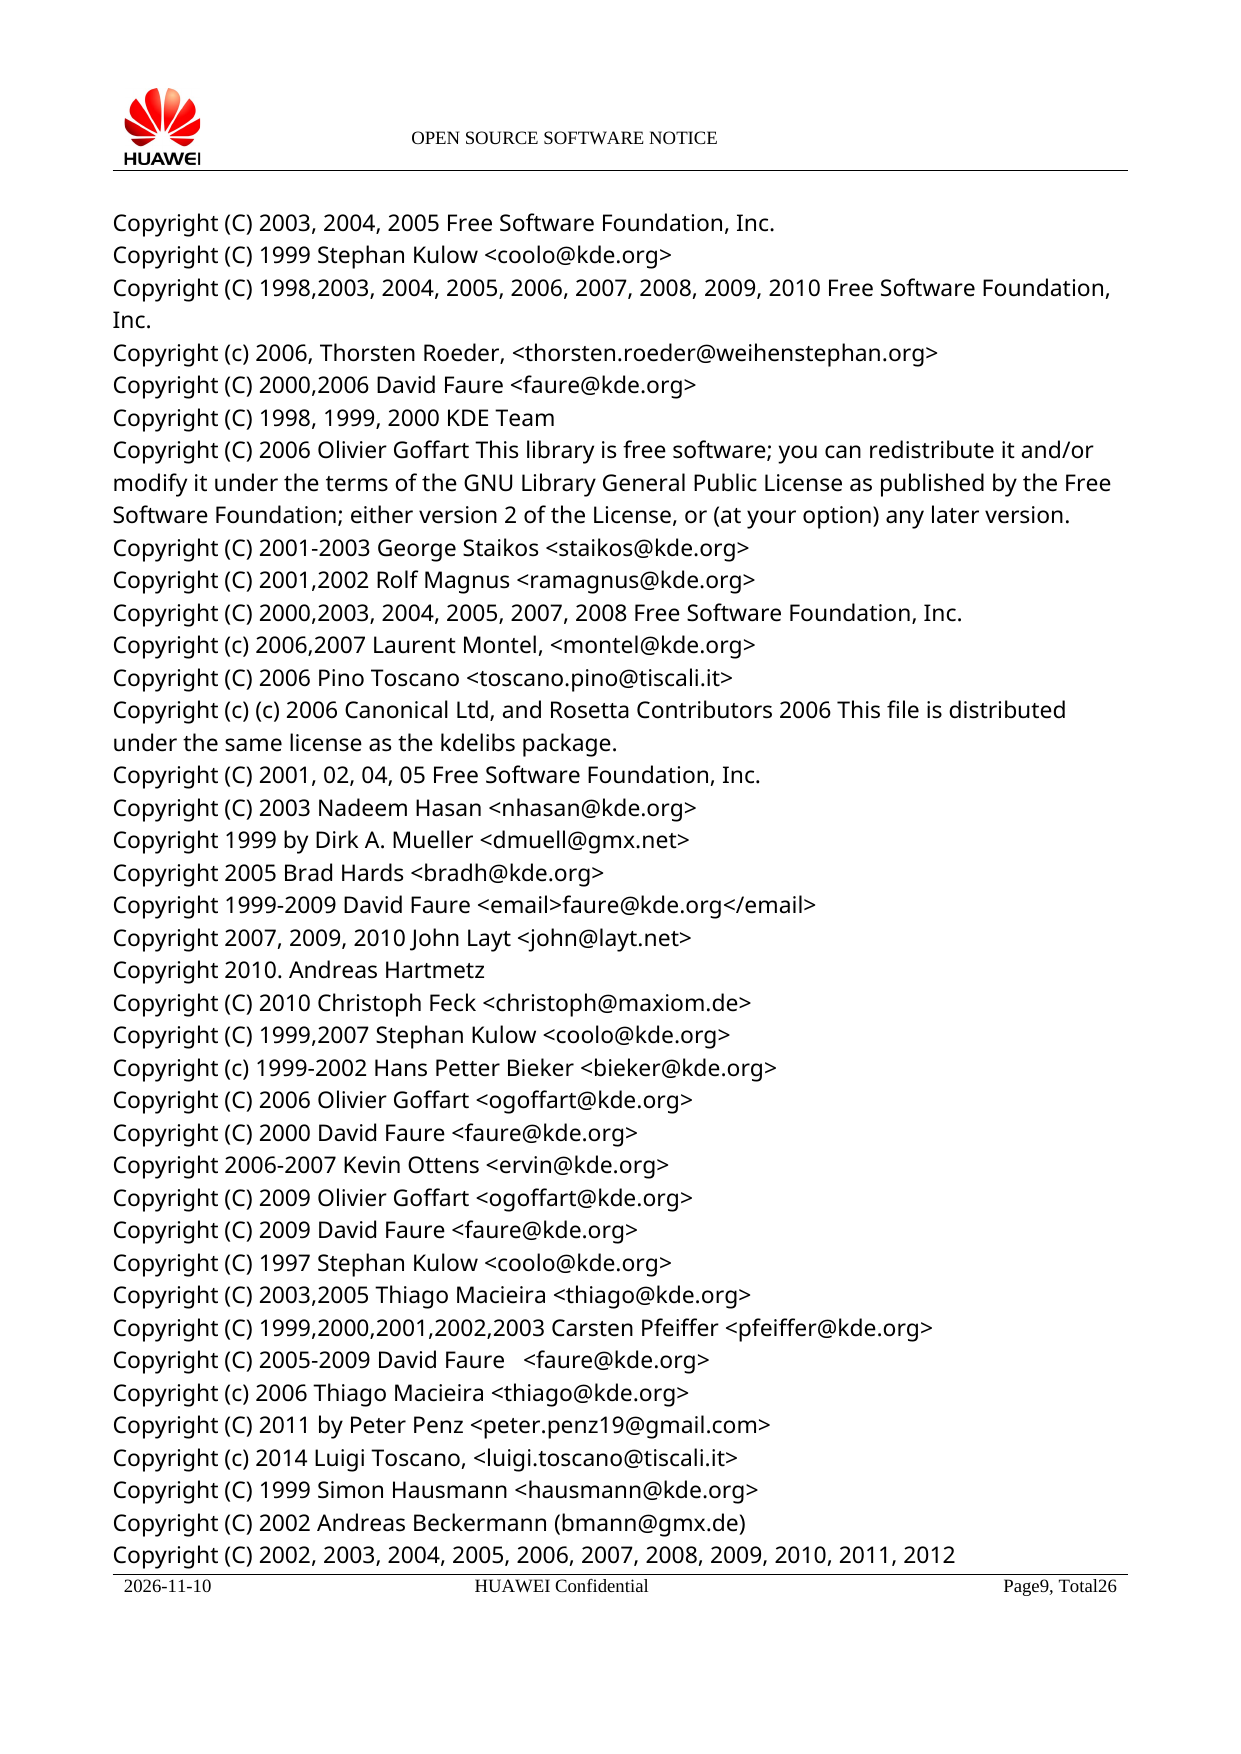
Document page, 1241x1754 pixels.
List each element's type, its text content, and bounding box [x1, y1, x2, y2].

picture [124, 88, 201, 165]
